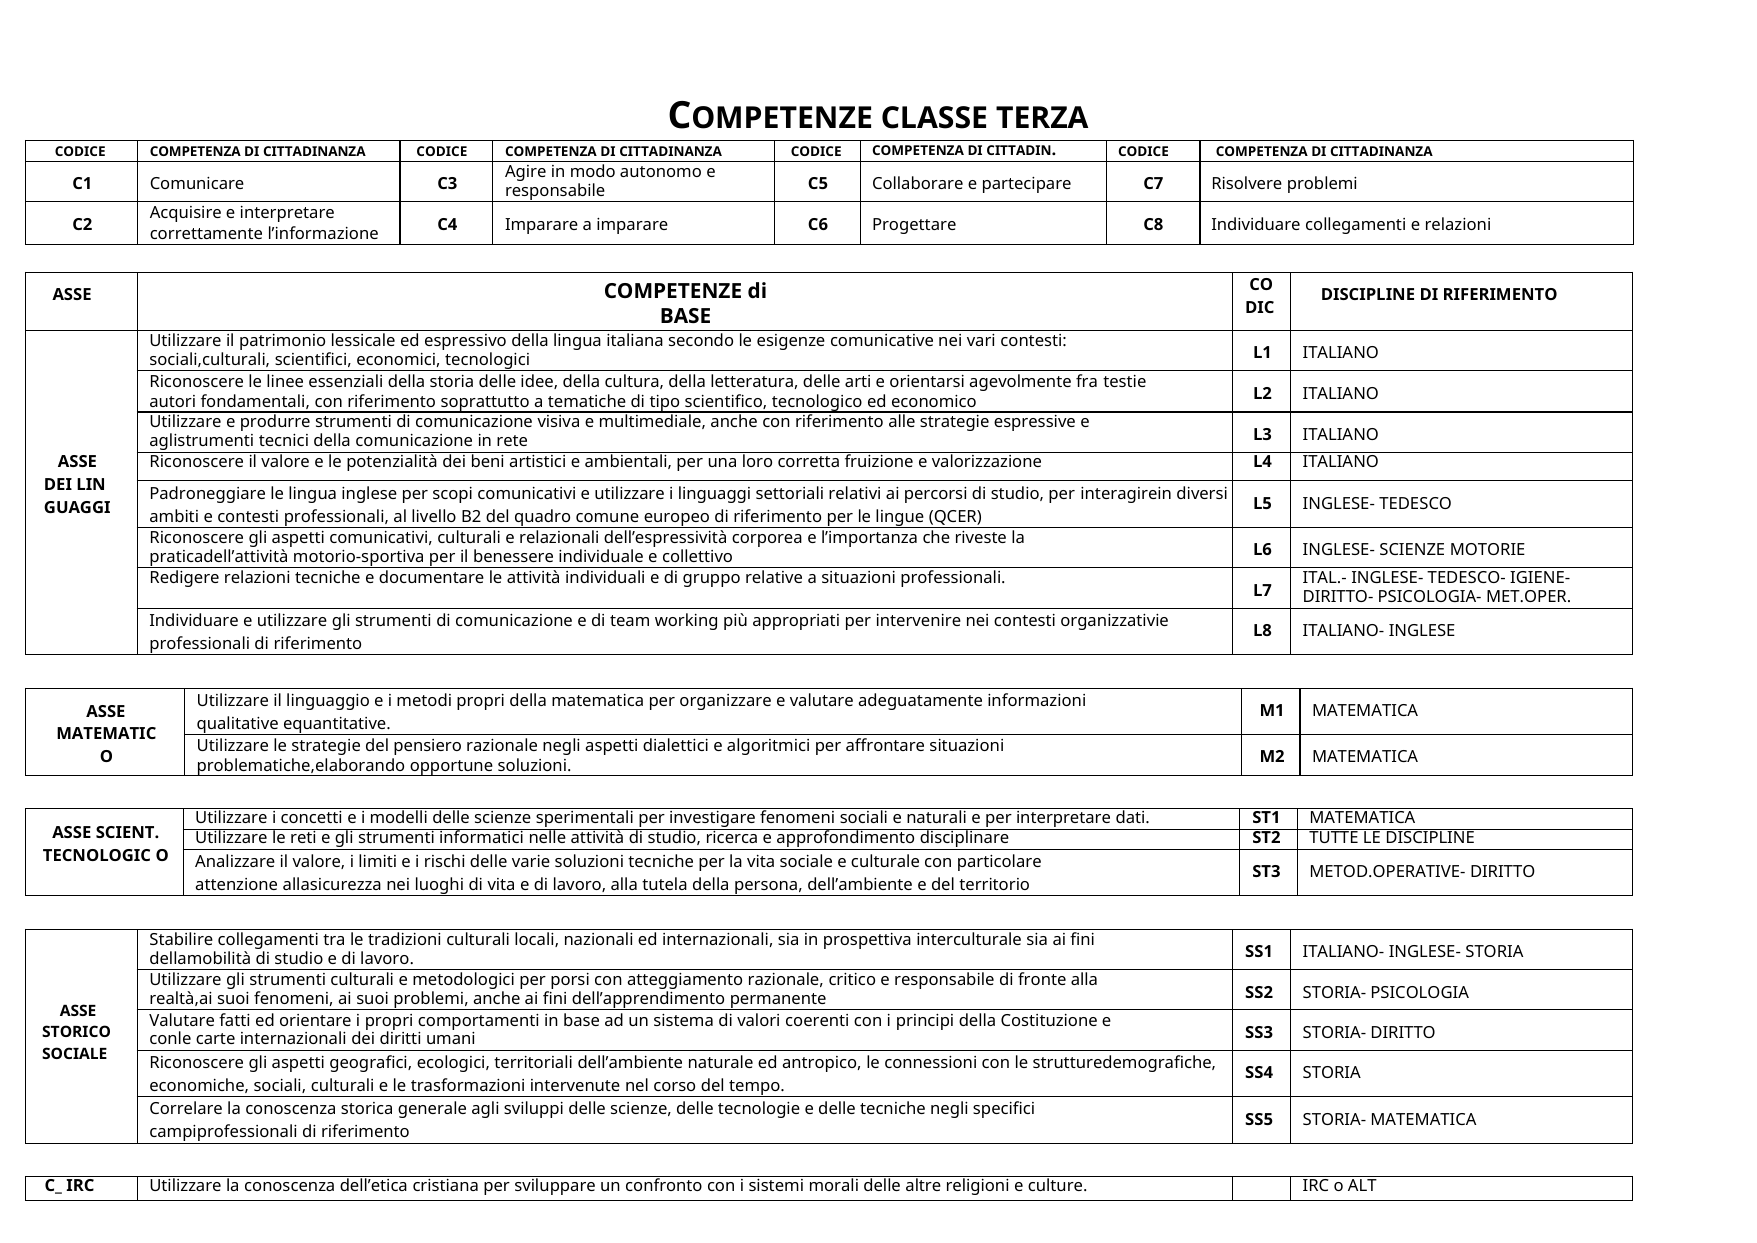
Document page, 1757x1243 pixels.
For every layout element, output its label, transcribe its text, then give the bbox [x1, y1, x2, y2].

table_header C_ IRC [26, 1177, 137, 1200]
table_cell ITALIANO- INGLESE [1291, 609, 1632, 654]
table_cell ITALIANO [1291, 371, 1632, 411]
table_cell C3 [401, 162, 492, 201]
table_header CODICE [1107, 141, 1199, 161]
table_header CODICE [775, 141, 860, 161]
table_header CO DIC [1233, 273, 1290, 330]
table_cell Utilizzare le reti e gli strumenti informatici nelle attività di studio, ricerca e approfondimento disciplinare [184, 830, 1239, 849]
table_cell Risolvere problemi [1201, 162, 1633, 201]
table_cell Individuare collegamenti e relazioni [1201, 202, 1633, 244]
table_cell Valutare fatti ed orientare i propri comportamenti in base ad un sistema di valori coerenti con i principi della Costituzione e conle carte internazionali dei diritti umani [138, 1010, 1232, 1049]
table_header MATEMATICA [1298, 809, 1632, 828]
table_cell SS4 [1233, 1051, 1290, 1096]
table_cell SS5 [1233, 1097, 1290, 1142]
table_cell C7 [1107, 162, 1199, 201]
table_cell L6 [1233, 528, 1290, 567]
table_cell ITALIANO [1291, 331, 1632, 370]
table_header DISCIPLINE DI RIFERIMENTO [1291, 273, 1632, 330]
table_header ST1 [1240, 809, 1297, 828]
table_cell C2 [26, 202, 137, 244]
table_header Utilizzare il linguaggio e i metodi propri della matematica per organizzare e valutare adeguatamente informazioni qualitative equantitative. [185, 689, 1241, 734]
table_header ASSE SCIENT. TECNOLOGIC O [26, 809, 183, 895]
table_cell C6 [775, 202, 860, 244]
table_cell Individuare e utilizzare gli strumenti di comunicazione e di team working più appropriati per intervenire nei contesti organizzativie professionali di riferimento [138, 609, 1232, 654]
table_header ITALIANO- INGLESE- STORIA [1291, 930, 1632, 969]
table_header COMPETENZA DI CITTADINANZA [493, 141, 774, 161]
table_header MATEMATICA [1301, 689, 1632, 734]
table_header Utilizzare i concetti e i modelli delle scienze sperimentali per investigare fenomeni sociali e naturali e per interpretare dati. [184, 809, 1239, 828]
table_cell Imparare a imparare [493, 202, 774, 244]
table_cell L7 [1233, 568, 1290, 608]
table_cell Riconoscere le linee essenziali della storia delle idee, della cultura, della letteratura, delle arti e orientarsi agevolmente fra testie autori fondamentali, con riferimento soprattutto a tematiche di tipo scientifico, tecnologico ed economico [138, 371, 1232, 411]
table_header IRC o ALT [1291, 1177, 1632, 1200]
table_cell C8 [1107, 202, 1199, 244]
table_cell C4 [401, 202, 492, 244]
table_cell STORIA- MATEMATICA [1291, 1097, 1632, 1142]
table_header COMPETENZA DI CITTADINANZA [1201, 141, 1633, 161]
table_cell Riconoscere il valore e le potenzialità dei beni artistici e ambientali, per una loro corretta fruizione e valorizzazione [138, 453, 1232, 480]
table_cell ITALIANO [1291, 453, 1632, 480]
table_cell L5 [1233, 481, 1290, 527]
table_cell Analizzare il valore, i limiti e i rischi delle varie soluzioni tecniche per la vita sociale e culturale con particolare attenzione allasicurezza nei luoghi di vita e di lavoro, alla tutela della persona, dell’ambiente e del territorio [184, 850, 1239, 895]
table_cell Agire in modo autonomo e responsabile [493, 162, 774, 201]
table_cell L8 [1233, 609, 1290, 654]
table_header ASSE [26, 273, 137, 330]
table_header SS1 [1233, 930, 1290, 969]
table_header CODICE [401, 141, 492, 161]
table_cell ITALIANO [1291, 413, 1632, 452]
table_cell ASSE DEI LIN GUAGGI [26, 331, 137, 654]
table_header [1233, 1177, 1290, 1200]
table_cell Acquisire e interpretare correttamente l’informazione [138, 202, 399, 244]
table_cell ITAL.- INGLESE- TEDESCO- IGIENE- DIRITTO- PSICOLOGIA- MET.OPER. [1291, 568, 1632, 608]
table_cell C5 [775, 162, 860, 201]
table_cell ST2 [1240, 830, 1297, 849]
table_cell MATEMATICA [1301, 735, 1632, 775]
table_cell INGLESE- TEDESCO [1291, 481, 1632, 527]
table_cell Padroneggiare le lingua inglese per scopi comunicativi e utilizzare i linguaggi settoriali relativi ai percorsi di studio, per interagirein diversi ambiti e contesti professionali, al livello B2 del quadro comune europeo di riferimento per le lingue (QCER) [138, 481, 1232, 527]
table_cell Riconoscere gli aspetti geografici, ecologici, territoriali dell’ambiente naturale ed antropico, le connessioni con le strutturedemografiche, economiche, sociali, culturali e le trasformazioni intervenute nel corso del tempo. [138, 1051, 1232, 1096]
subtitle COMPETENZE CLASSE TERZA [443, 88, 1313, 139]
table_cell Correlare la conoscenza storica generale agli sviluppi delle scienze, delle tecnologie e delle tecniche negli specifici campiprofessionali di riferimento [138, 1097, 1232, 1142]
table_cell M2 [1242, 735, 1299, 775]
table_header COMPETENZA DI CITTADIN. [861, 141, 1106, 161]
table_header Utilizzare la conoscenza dell’etica cristiana per sviluppare un confronto con i sistemi morali delle altre religioni e culture. [138, 1177, 1232, 1200]
table_cell Utilizzare le strategie del pensiero razionale negli aspetti dialettici e algoritmici per affrontare situazioni problematiche,elaborando opportune soluzioni. [185, 735, 1241, 775]
table_cell Utilizzare e produrre strumenti di comunicazione visiva e multimediale, anche con riferimento alle strategie espressive e aglistrumenti tecnici della comunicazione in rete [138, 413, 1232, 452]
table_cell METOD.OPERATIVE- DIRITTO [1298, 850, 1632, 895]
table_header ASSE MATEMATIC O [26, 689, 184, 775]
table_cell STORIA- PSICOLOGIA [1291, 970, 1632, 1009]
table_cell Riconoscere gli aspetti comunicativi, culturali e relazionali dell’espressività corporea e l’importanza che riveste la praticadell’attività motorio-sportiva per il benessere individuale e collettivo [138, 528, 1232, 567]
table_cell L4 [1233, 453, 1290, 480]
table_header COMPETENZA DI CITTADINANZA [138, 141, 399, 161]
table_cell L1 [1233, 331, 1290, 370]
table_cell TUTTE LE DISCIPLINE [1298, 830, 1632, 849]
table_cell SS3 [1233, 1010, 1290, 1049]
table_cell Comunicare [138, 162, 399, 201]
table_header ASSE STORICO SOCIALE [26, 930, 137, 1142]
table_cell C1 [26, 162, 137, 201]
table_header CODICE [26, 141, 137, 161]
table_header COMPETENZE di BASE [138, 273, 1232, 330]
table_cell Redigere relazioni tecniche e documentare le attività individuali e di gruppo relative a situazioni professionali. [138, 568, 1232, 608]
table_cell INGLESE- SCIENZE MOTORIE [1291, 528, 1632, 567]
table_cell Utilizzare gli strumenti culturali e metodologici per porsi con atteggiamento razionale, critico e responsabile di fronte alla realtà,ai suoi fenomeni, ai suoi problemi, anche ai fini dell’apprendimento permanente [138, 970, 1232, 1009]
table_cell L3 [1233, 413, 1290, 452]
table_cell STORIA- DIRITTO [1291, 1010, 1632, 1049]
table_header M1 [1242, 689, 1299, 734]
table_header Stabilire collegamenti tra le tradizioni culturali locali, nazionali ed internazionali, sia in prospettiva interculturale sia ai fini dellamobilità di studio e di lavoro. [138, 930, 1232, 969]
table_cell Collaborare e partecipare [861, 162, 1106, 201]
table_cell Progettare [861, 202, 1106, 244]
table_cell L2 [1233, 371, 1290, 411]
table_cell STORIA [1291, 1051, 1632, 1096]
table_cell SS2 [1233, 970, 1290, 1009]
table_cell Utilizzare il patrimonio lessicale ed espressivo della lingua italiana secondo le esigenze comunicative nei vari contesti: sociali,culturali, scientifici, economici, tecnologici [138, 331, 1232, 370]
table_cell ST3 [1240, 850, 1297, 895]
